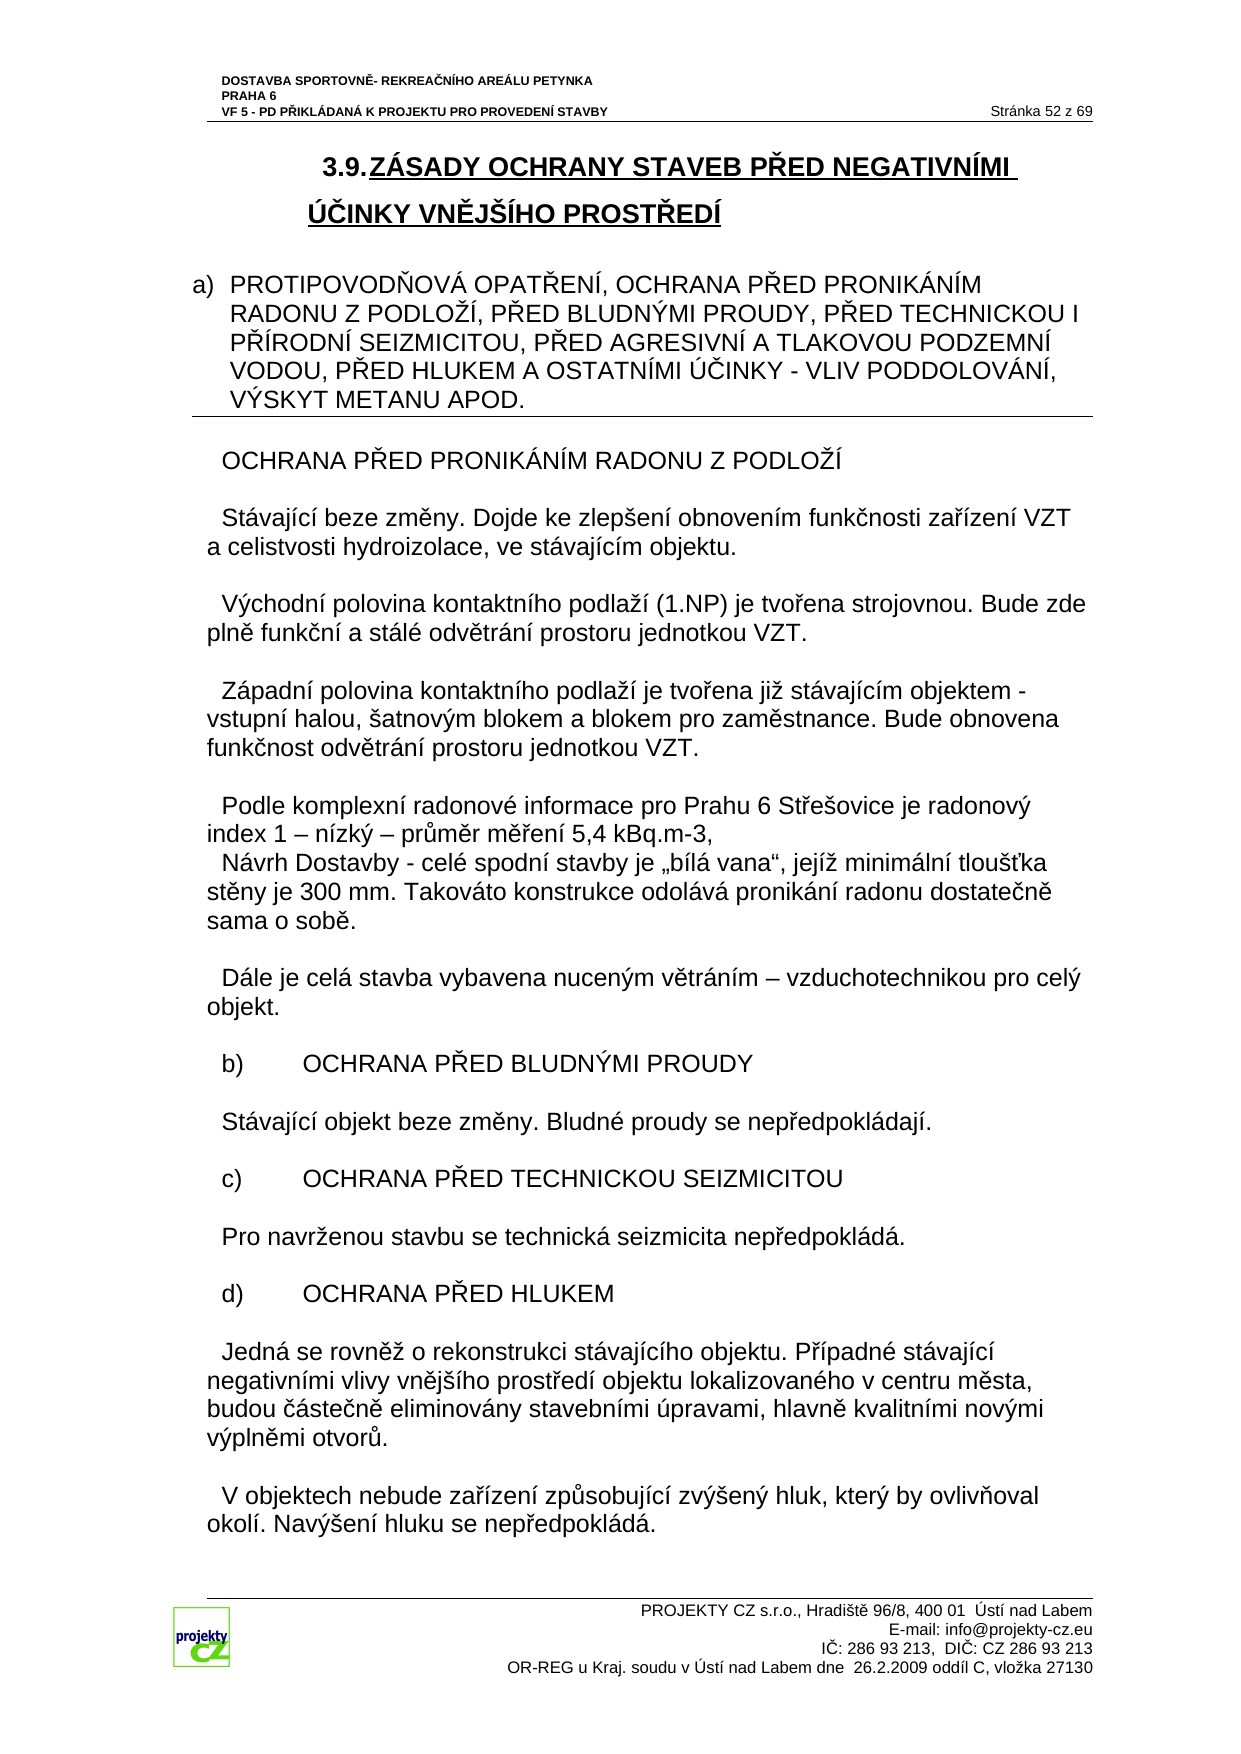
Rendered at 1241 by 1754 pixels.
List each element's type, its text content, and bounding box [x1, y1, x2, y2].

text Dále je celá stavba vybavena nuceným větráním – vzduchotechnikou pro celý objekt. [207, 963, 1093, 1021]
text c) OCHRANA PŘED TECHNICKOU SEIZMICITOU [207, 1164, 1093, 1193]
text Západní polovina kontaktního podlaží je tvořena již stávajícím objektem - vstupní halou, šatnovým blokem a blokem pro zaměstnance. Bude obnovena funkčnost odvětrání prostoru jednotkou VZT. [207, 676, 1093, 762]
text b) OCHRANA PŘED BLUDNÝMI PROUDY [207, 1049, 1093, 1078]
text Jedná se rovněž o rekonstrukci stávajícího objektu. Případné stávající negativními vlivy vnějšího prostředí objektu lokalizovaného v centru města, budou částečně eliminovány stavebními úpravami, hlavně kvalitními novými výplněmi otvorů. [207, 1337, 1093, 1452]
text OCHRANA PŘED PRONIKÁNÍM RADONU Z PODLOŽÍ [207, 446, 1093, 474]
text V objektech nebude zařízení způsobující zvýšený hluk, který by ovlivňoval okolí. Navýšení hluku se nepředpokládá. [207, 1481, 1093, 1538]
text Východní polovina kontaktního podlaží (1.NP) je tvořena strojovnou. Bude zde plně funkční a stálé odvětrání prostoru jednotkou VZT. [207, 589, 1093, 647]
subtitle PROTIPOVODŇOVÁ OPATŘENÍ, OCHRANA PŘED PRONIKÁNÍM RADONU Z PODLOŽÍ, PŘED BLUDNÝMI PROUDY, PŘED TECHNICKOU I PŘÍRODNÍ SEIZMICITOU, PŘED AGRESIVNÍ A TLAKOVOU PODZEMNÍ VODOU, PŘED HLUKEM A OSTATNÍMI ÚČINKY - VLIV PODDOLOVÁNÍ, VÝSKYT METANU APOD. [192, 270, 1093, 416]
subtitle ZÁSADY OCHRANY STAVEB PŘED NEGATIVNÍMI ÚČINKY VNĚJŠÍHO PROSTŘEDÍ [307, 151, 1093, 229]
text Návrh Dostavby - celé spodní stavby je „bílá vana“, jejíž minimální tloušťka stěny je 300 mm. Takováto konstrukce odolává pronikání radonu dostatečně sama o sobě. [207, 848, 1093, 934]
text Stávající objekt beze změny. Bludné proudy se nepředpokládají. [207, 1107, 1093, 1136]
text Stávající beze změny. Dojde ke zlepšení obnovením funkčnosti zařízení VZT a celistvosti hydroizolace, ve stávajícím objektu. [207, 503, 1093, 561]
picture [170, 1605, 233, 1670]
text Pro navrženou stavbu se technická seizmicita nepředpokládá. [207, 1222, 1093, 1251]
text Podle komplexní radonové informace pro Prahu 6 Střešovice je radonový index 1 – nízký – průměr měření 5,4 kBq.m-3, [207, 791, 1093, 848]
text d) OCHRANA PŘED HLUKEM [207, 1279, 1093, 1308]
